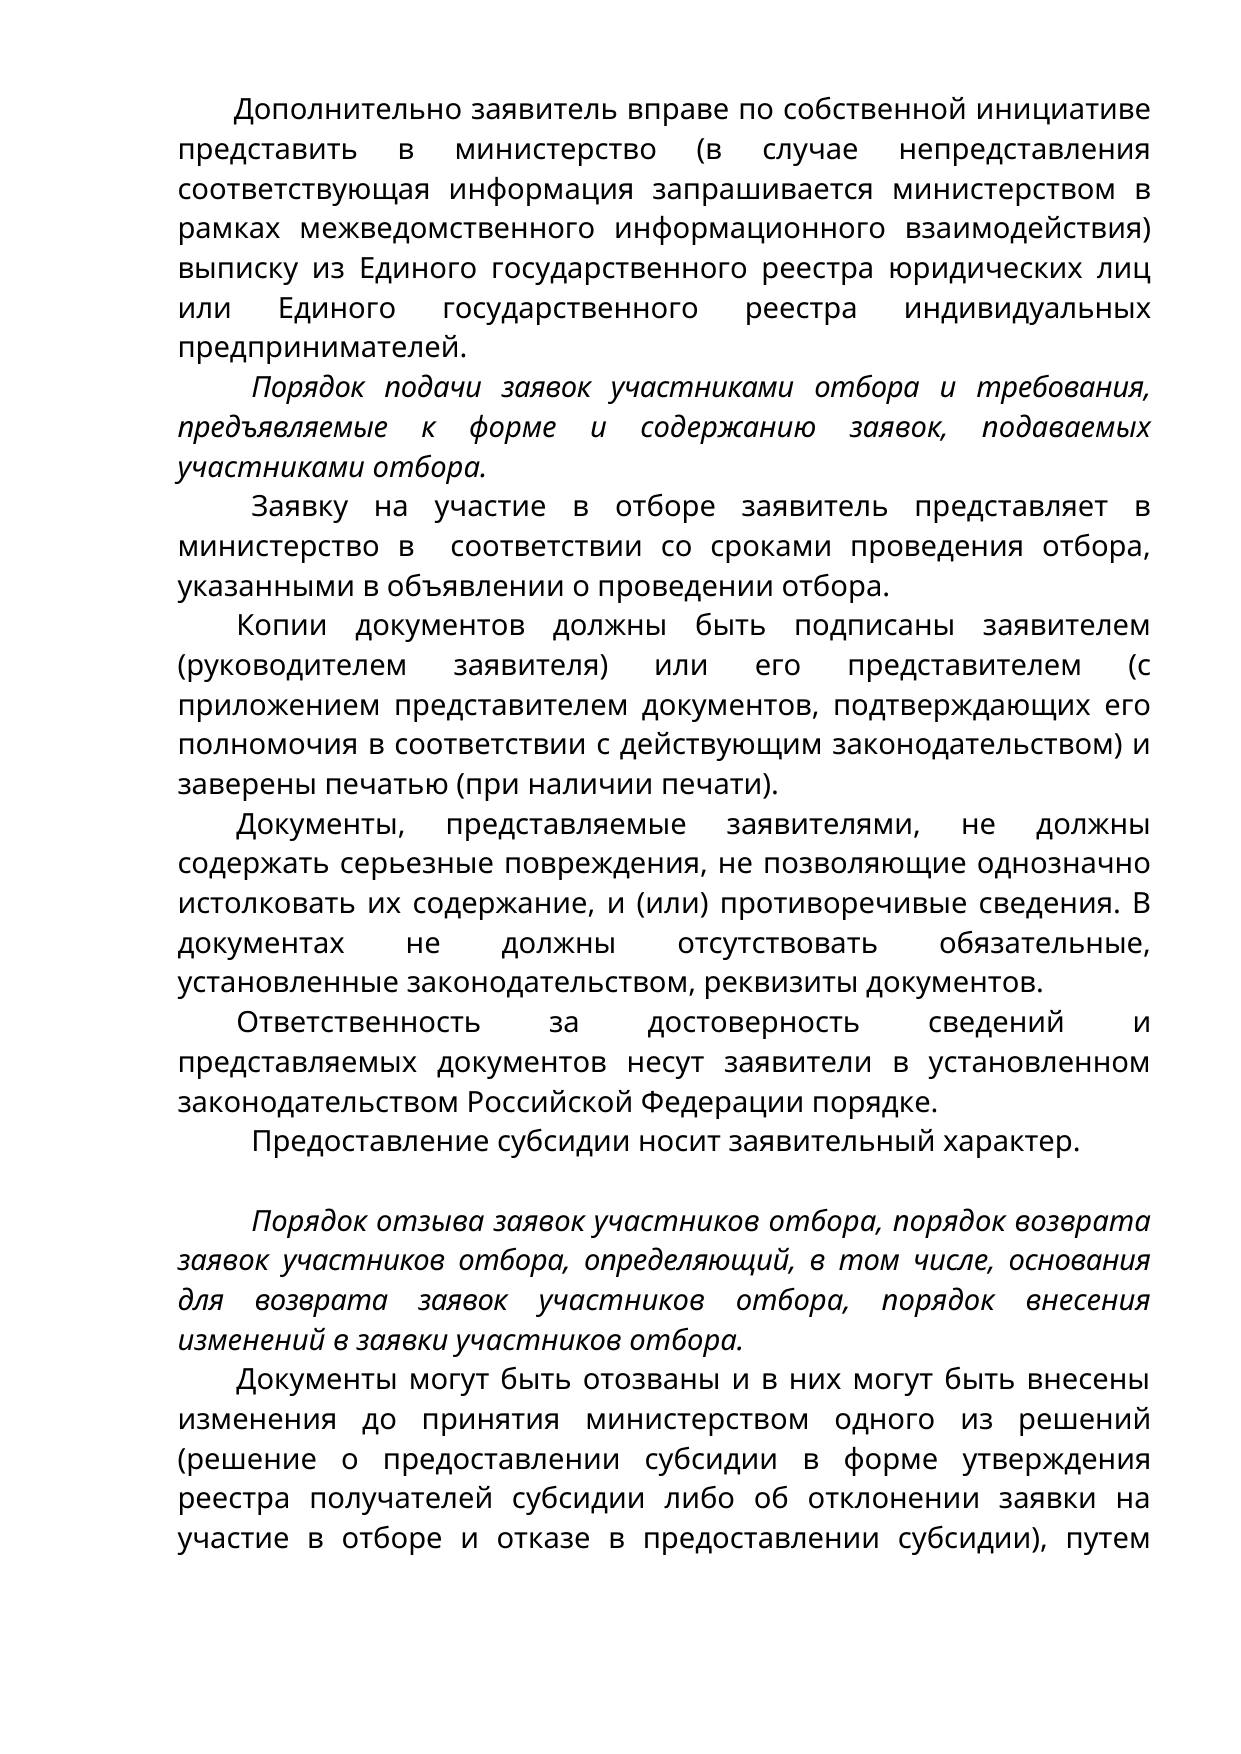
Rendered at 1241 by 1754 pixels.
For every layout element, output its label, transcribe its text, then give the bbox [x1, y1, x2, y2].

text Порядок подачи заявок участниками отбора и требования, предъявляемые к форме и содержанию заявок, подаваемых участниками отбора. [177, 366, 1152, 486]
text Порядок отзыва заявок участников отбора, порядок возврата заявок участников отбора, определяющий, в том числе, основания для возврата заявок участников отбора, порядок внесения изменений в заявки участников отбора. [177, 1200, 1152, 1359]
text Ответственность за достоверность сведений и представляемых документов несут заявители в установленном законодательством Российской Федерации порядке. [177, 1001, 1152, 1121]
text Предоставление субсидии носит заявительный характер. [177, 1121, 1152, 1160]
text Копии документов должны быть подписаны заявителем (руководителем заявителя) или его представителем (с приложением представителем документов, подтверждающих его полномочия в соответствии с действующим законодательством) и заверены печатью (при наличии печати). [177, 604, 1152, 803]
text Документы, представляемые заявителями, не должны содержать серьезные повреждения, не позволяющие однозначно истолковать их содержание, и (или) противоречивые сведения. В документах не должны отсутствовать обязательные, установленные законодательством, реквизиты документов. [177, 803, 1152, 1001]
text Дополнительно заявитель вправе по собственной инициативе представить в министерство (в случае непредставления соответствующая информация запрашивается министерством в рамках межведомственного информационного взаимодействия) выписку из Единого государственного реестра юридических лиц или Единого государственного реестра индивидуальных предпринимателей. [177, 89, 1152, 366]
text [177, 1359, 1152, 1557]
text Заявку на участие в отборе заявитель представляет в министерство в соответствии со сроками проведения отбора, указанными в объявлении о проведении отбора. [177, 486, 1152, 604]
